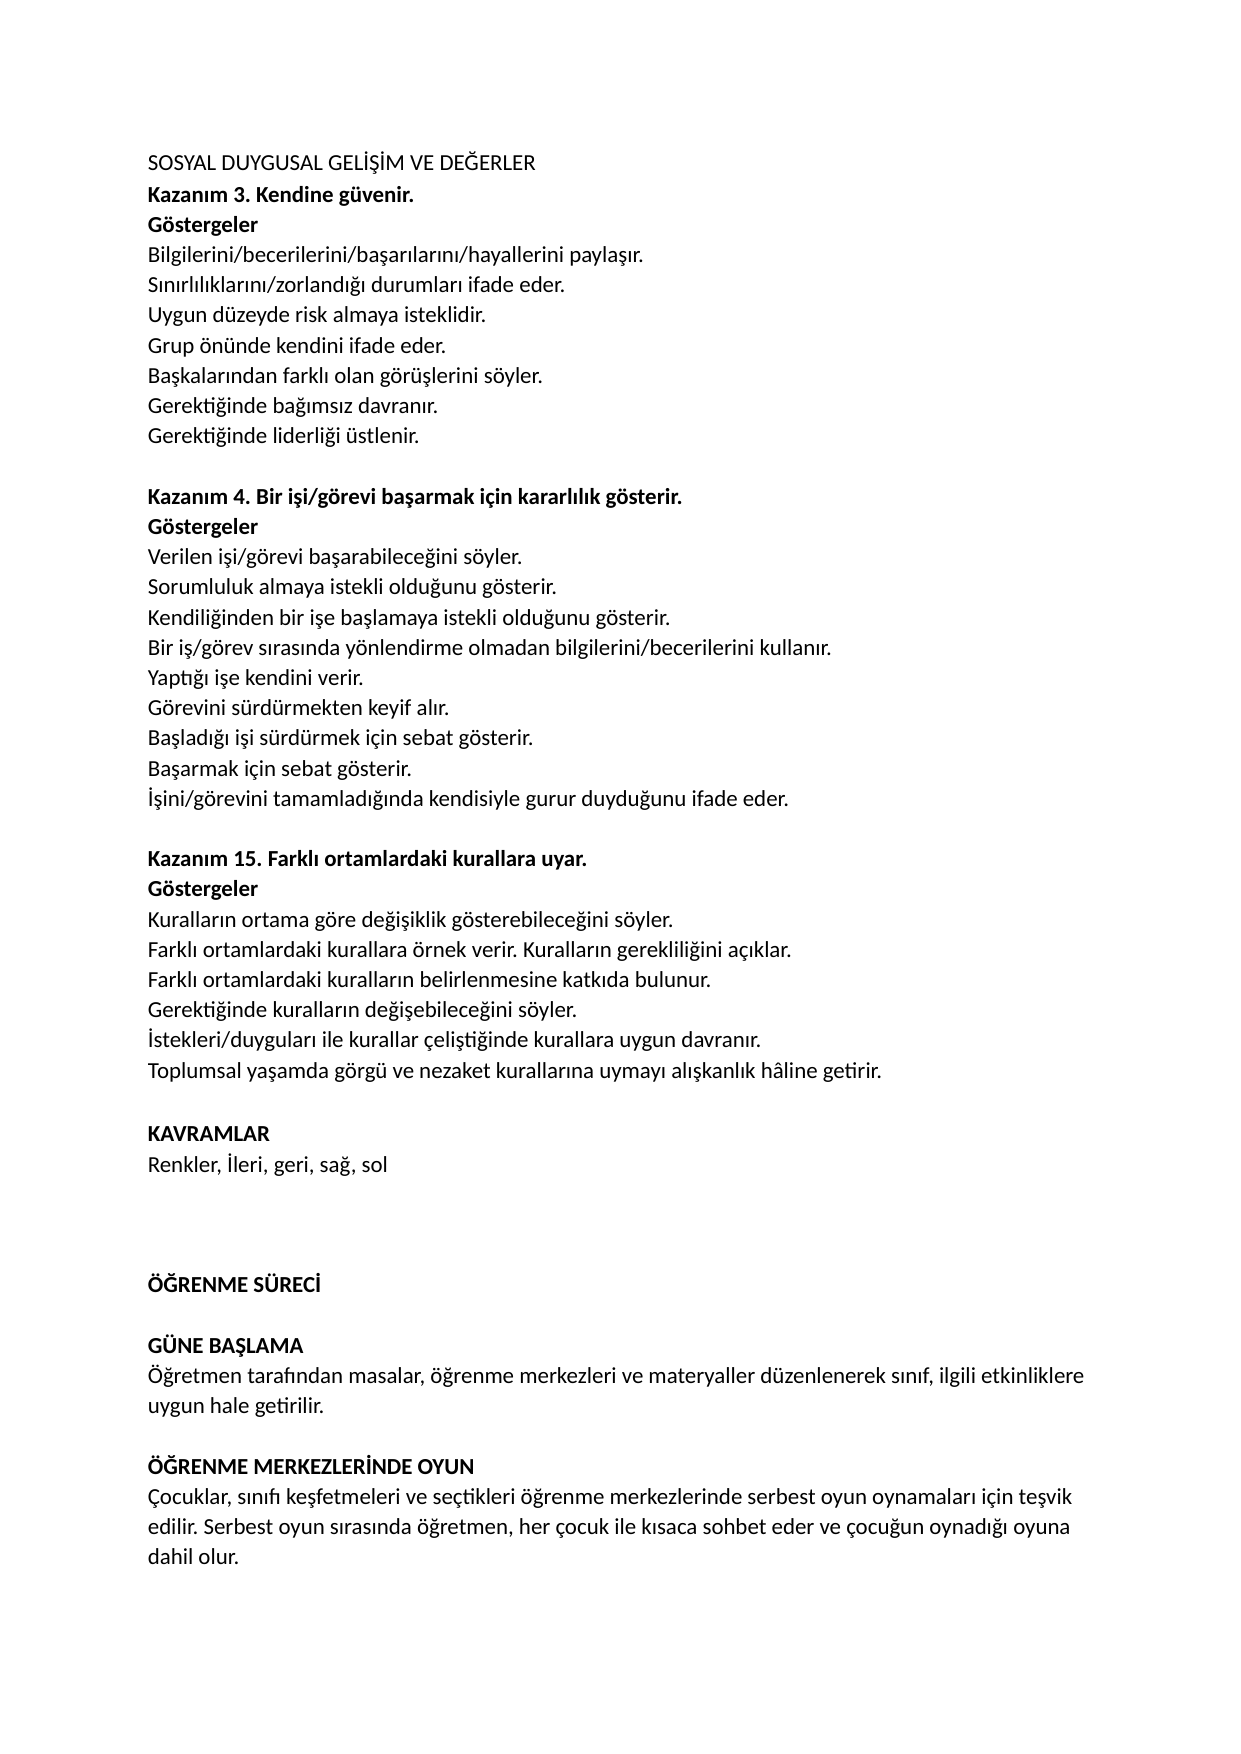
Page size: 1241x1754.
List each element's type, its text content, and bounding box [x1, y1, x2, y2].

text Kazanım 3. Kendine güvenir. [148, 180, 1093, 208]
text İşini/görevini tamamladığında kendisiyle gurur duyduğunu ifade eder. [148, 784, 1093, 812]
text İstekleri/duyguları ile kurallar çeliştiğinde kurallara uygun davranır. [148, 1026, 1093, 1054]
text Gerektiğinde liderliği üstlenir. [148, 421, 1093, 449]
text Uygun düzeyde risk almaya isteklidir. [148, 301, 1093, 329]
text Kendiliğinden bir işe başlamaya istekli olduğunu gösterir. [148, 603, 1093, 631]
text Yaptığı işe kendini verir. [148, 663, 1093, 691]
text GÜNE BAŞLAMA [148, 1331, 1093, 1359]
text Bilgilerini/becerilerini/başarılarını/hayallerini paylaşır. [148, 240, 1093, 268]
text Kuralların ortama göre değişiklik gösterebileceğini söyler. [148, 905, 1093, 933]
text Başladığı işi sürdürmek için sebat gösterir. [148, 723, 1093, 752]
text KAVRAMLAR [148, 1119, 1093, 1147]
text Göstergeler [148, 210, 1093, 238]
text ÖĞRENME MERKEZLERİNDE OYUN [148, 1452, 1093, 1480]
text Gerektiğinde kuralların değişebileceğini söyler. [148, 995, 1093, 1023]
text Toplumsal yaşamda görgü ve nezaket kurallarına uymayı alışkanlık hâline getirir. [148, 1056, 1093, 1084]
text Göstergeler [148, 874, 1093, 903]
text Kazanım 15. Farklı ortamlardaki kurallara uyar. [148, 844, 1093, 872]
text Başarmak için sebat gösterir. [148, 754, 1093, 782]
text Sorumluluk almaya istekli olduğunu gösterir. [148, 572, 1093, 601]
text Farklı ortamlardaki kurallara örnek verir. Kuralların gerekliliğini açıklar. [148, 935, 1093, 963]
text Bir iş/görev sırasında yönlendirme olmadan bilgilerini/becerilerini kullanır. [148, 633, 1093, 661]
text Başkalarından farklı olan görüşlerini söyler. [148, 361, 1093, 389]
text ÖĞRENME SÜRECİ [148, 1271, 1093, 1298]
text Öğretmen tarafından masalar, öğrenme merkezleri ve materyaller düzenlenerek sınıf, ilgili etkinliklere uygun hale getirilir. [148, 1361, 1093, 1419]
text Sınırlılıklarını/zorlandığı durumları ifade eder. [148, 270, 1093, 298]
text Farklı ortamlardaki kuralların belirlenmesine katkıda bulunur. [148, 965, 1093, 993]
text Görevini sürdürmekten keyif alır. [148, 693, 1093, 721]
text Renkler, İleri, geri, sağ, sol [148, 1150, 1093, 1178]
text SOSYAL DUYGUSAL GELİŞİM VE DEĞERLER [148, 148, 1093, 176]
text Verilen işi/görevi başarabileceğini söyler. [148, 542, 1093, 570]
text Kazanım 4. Bir işi/görevi başarmak için kararlılık gösterir. [148, 482, 1093, 510]
text Gerektiğinde bağımsız davranır. [148, 391, 1093, 419]
text Göstergeler [148, 512, 1093, 540]
text Çocuklar, sınıfı keşfetmeleri ve seçtikleri öğrenme merkezlerinde serbest oyun oynamaları için teşvik edilir. Serbest oyun sırasında öğretmen, her çocuk ile kısaca sohbet eder ve çocuğun oynadığı oyuna dahil olur. [148, 1482, 1093, 1570]
text Grup önünde kendini ifade eder. [148, 331, 1093, 359]
